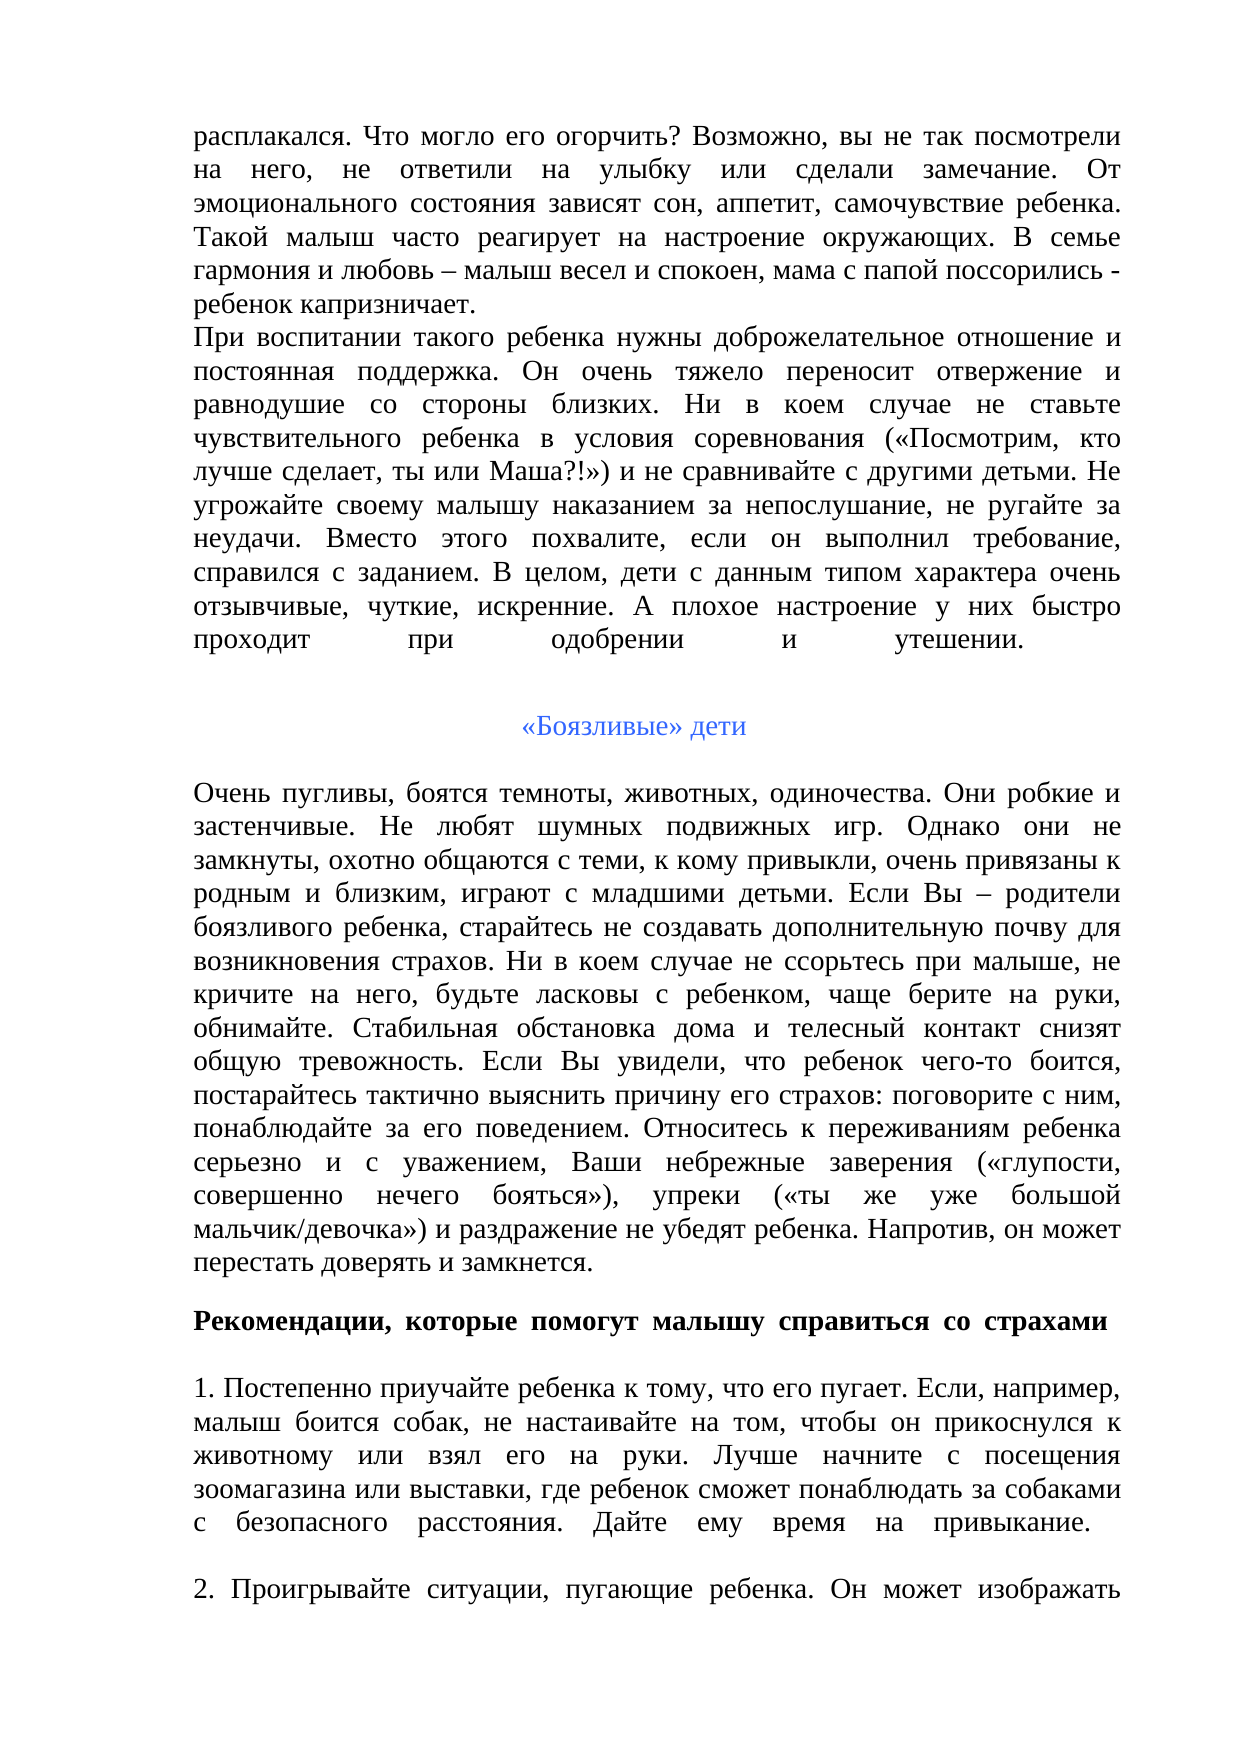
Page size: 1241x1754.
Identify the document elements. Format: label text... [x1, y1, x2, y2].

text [193, 118, 1122, 319]
text «Боязливые» дети [193, 708, 1122, 741]
text Очень пугливы, боятся темноты, животных, одиночества. Они робкие и застенчивые. Не любят шумных подвижных игр. Однако они не замкнуты, охотно общаются с теми, к кому привыкли, очень привязаны к родным и близким, играют с младшими детьми. Если Вы – родители боязливого ребенка, старайтесь не создавать дополнительную почву для возникновения страхов. Ни в коем случае не ссорьтесь при малыше, не кричите на него, будьте ласковы с ребенком, чаще берите на руки, обнимайте. Стабильная обстановка дома и телесный контакт снизят общую тревожность. Если Вы увидели, что ребенок чего-то боится, постарайтесь тактично выяснить причину его страхов: поговорите с ним, понаблюдайте за его поведением. Относитесь к переживаниям ребенка серьезно и с уважением, Ваши небрежные заверения («глупости, совершенно нечего бояться»), упреки («ты же уже большой мальчик/девочка») и раздражение не убедят ребенка. Напротив, он может перестать доверять и замкнется. [193, 775, 1122, 1278]
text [193, 1303, 1122, 1605]
text При воспитании такого ребенка нужны доброжелательное отношение и постоянная поддержка. Он очень тяжело переносит отвержение и равнодушие со стороны близких. Ни в коем случае не ставьте чувствительного ребенка в условия соревнования («Посмотрим, кто лучше сделает, ты или Маша?!») и не сравнивайте с другими детьми. Не угрожайте своему малышу наказанием за непослушание, не ругайте за неудачи. Вместо этого похвалите, если он выполнил требование, справился с заданием. В целом, дети с данным типом характера очень отзывчивые, чуткие, искренние. А плохое настроение у них быстро проходит при одобрении и утешении. [193, 319, 1122, 683]
